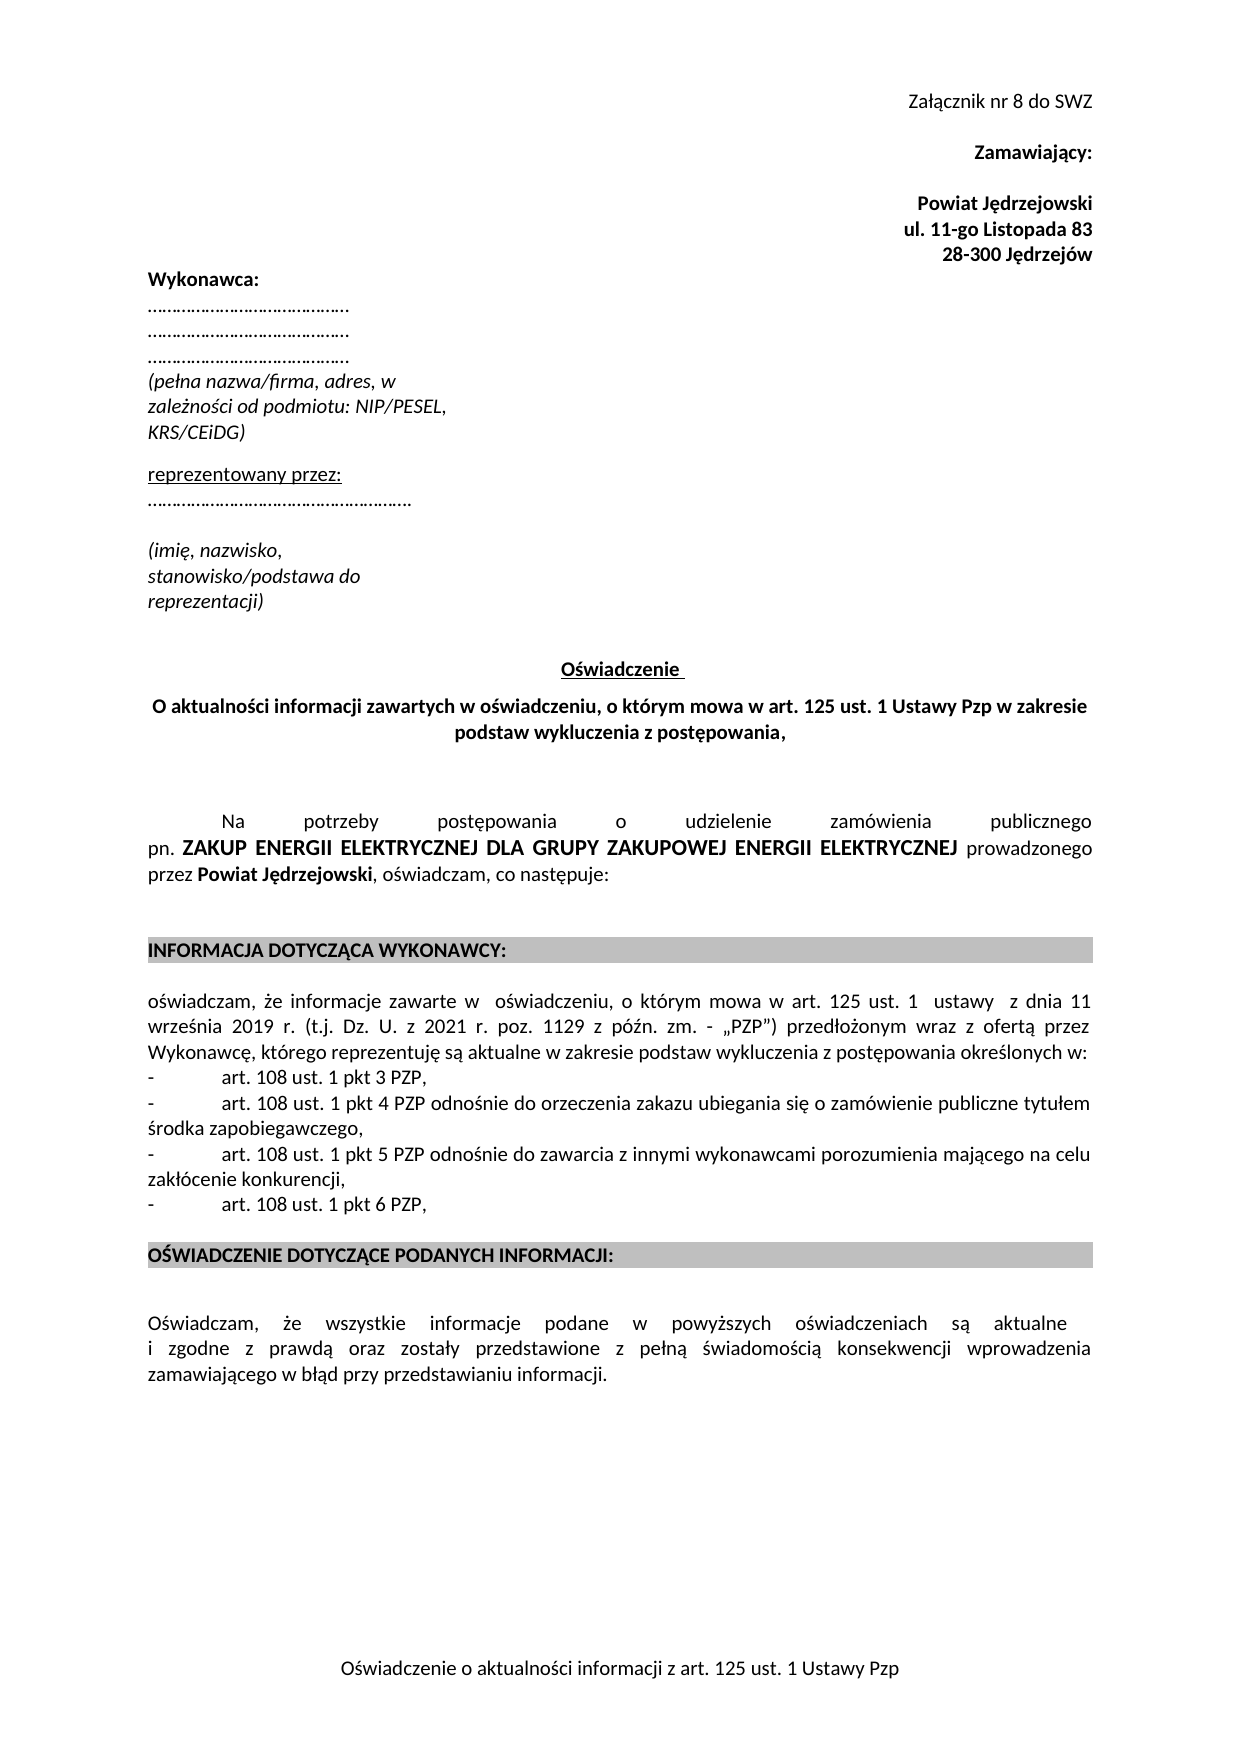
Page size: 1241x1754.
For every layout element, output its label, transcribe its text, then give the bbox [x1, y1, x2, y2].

text Zamawiający: [694, 139, 1093, 165]
text - art. 108 ust. 1 pkt 3 PZP, [148, 1064, 1093, 1090]
text Powiat Jędrzejowski [148, 190, 1093, 216]
text …………………………………… [148, 317, 472, 343]
text Załącznik nr 8 do SWZ [694, 89, 1093, 114]
text Oświadczenie [148, 656, 1093, 681]
text reprezentowany przez: [148, 461, 1093, 487]
text …………………………………… [148, 292, 472, 317]
text (imię, nazwisko, stanowisko/podstawa do reprezentacji) [148, 537, 472, 614]
text 28-300 Jędrzejów [148, 241, 1093, 267]
text Oświadczam, że wszystkie informacje podane w powyższych oświadczeniach są aktualne i zgodne z prawdą oraz zostały przedstawione z pełną świadomością konsekwencji wprowadzenia zamawiającego w błąd przy przedstawianiu informacji. [148, 1310, 1093, 1386]
text (pełna nazwa/firma, adres, w zależności od podmiotu: NIP/PESEL, KRS/CEiDG) [148, 368, 472, 444]
text ul. 11-go Listopada 83 [148, 216, 1093, 241]
text Wykonawca: [148, 267, 1093, 292]
text O aktualności informacji zawartych w oświadczeniu, o którym mowa w art. 125 ust. 1 Ustawy Pzp w zakresie podstaw wykluczenia z postępowania, [148, 694, 1093, 744]
text ………………………………………………. [148, 487, 472, 512]
text INFORMACJA DOTYCZĄCA WYKONAWCY: [148, 937, 1093, 963]
text Na potrzeby postępowania o udzielenie zamówienia publicznego pn. ZAKUP ENERGII ELEKTRYCZNEJ DLA GRUPY ZAKUPOWEJ ENERGII ELEKTRYCZNEJ prowadzonego przez Powiat Jędrzejowski, oświadczam, co następuje: [148, 808, 1093, 887]
text - art. 108 ust. 1 pkt 6 PZP, [148, 1192, 1093, 1217]
text …………………………………… [148, 343, 472, 368]
text oświadczam, że informacje zawarte w oświadczeniu, o którym mowa w art. 125 ust. 1 ustawy z dnia 11 września 2019 r. (t.j. Dz. U. z 2021 r. poz. 1129 z późn. zm. - „PZP”) przedłożonym wraz z ofertą przez Wykonawcę, którego reprezentuję są aktualne w zakresie podstaw wykluczenia z postępowania określonych w: [148, 988, 1093, 1064]
text OŚWIADCZENIE DOTYCZĄCE PODANYCH INFORMACJI: [148, 1242, 1093, 1268]
text - art. 108 ust. 1 pkt 5 PZP odnośnie do zawarcia z innymi wykonawcami porozumienia mającego na celu zakłócenie konkurencji, [148, 1141, 1093, 1192]
text - art. 108 ust. 1 pkt 4 PZP odnośnie do orzeczenia zakazu ubiegania się o zamówienie publiczne tytułem środka zapobiegawczego, [148, 1090, 1093, 1141]
